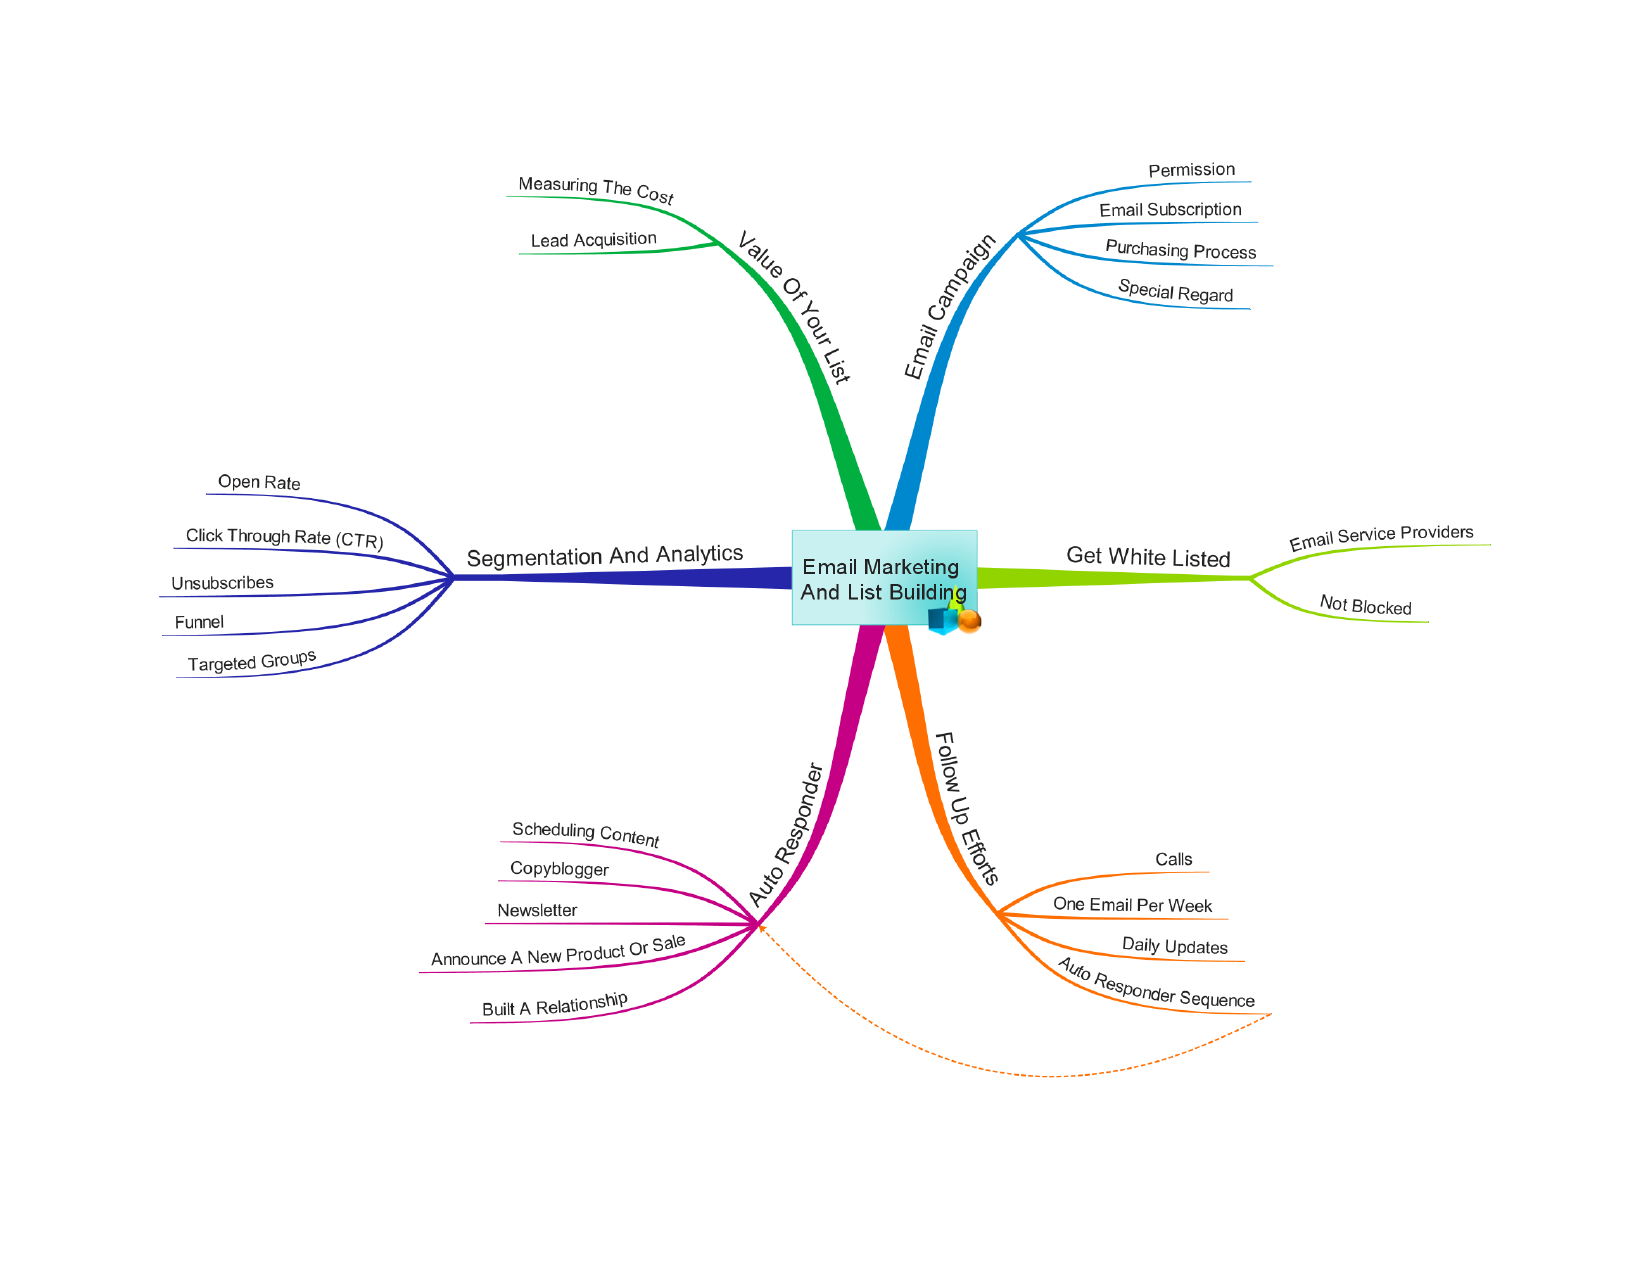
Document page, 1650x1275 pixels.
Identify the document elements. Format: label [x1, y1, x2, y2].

picture [150, 150, 1500, 1100]
